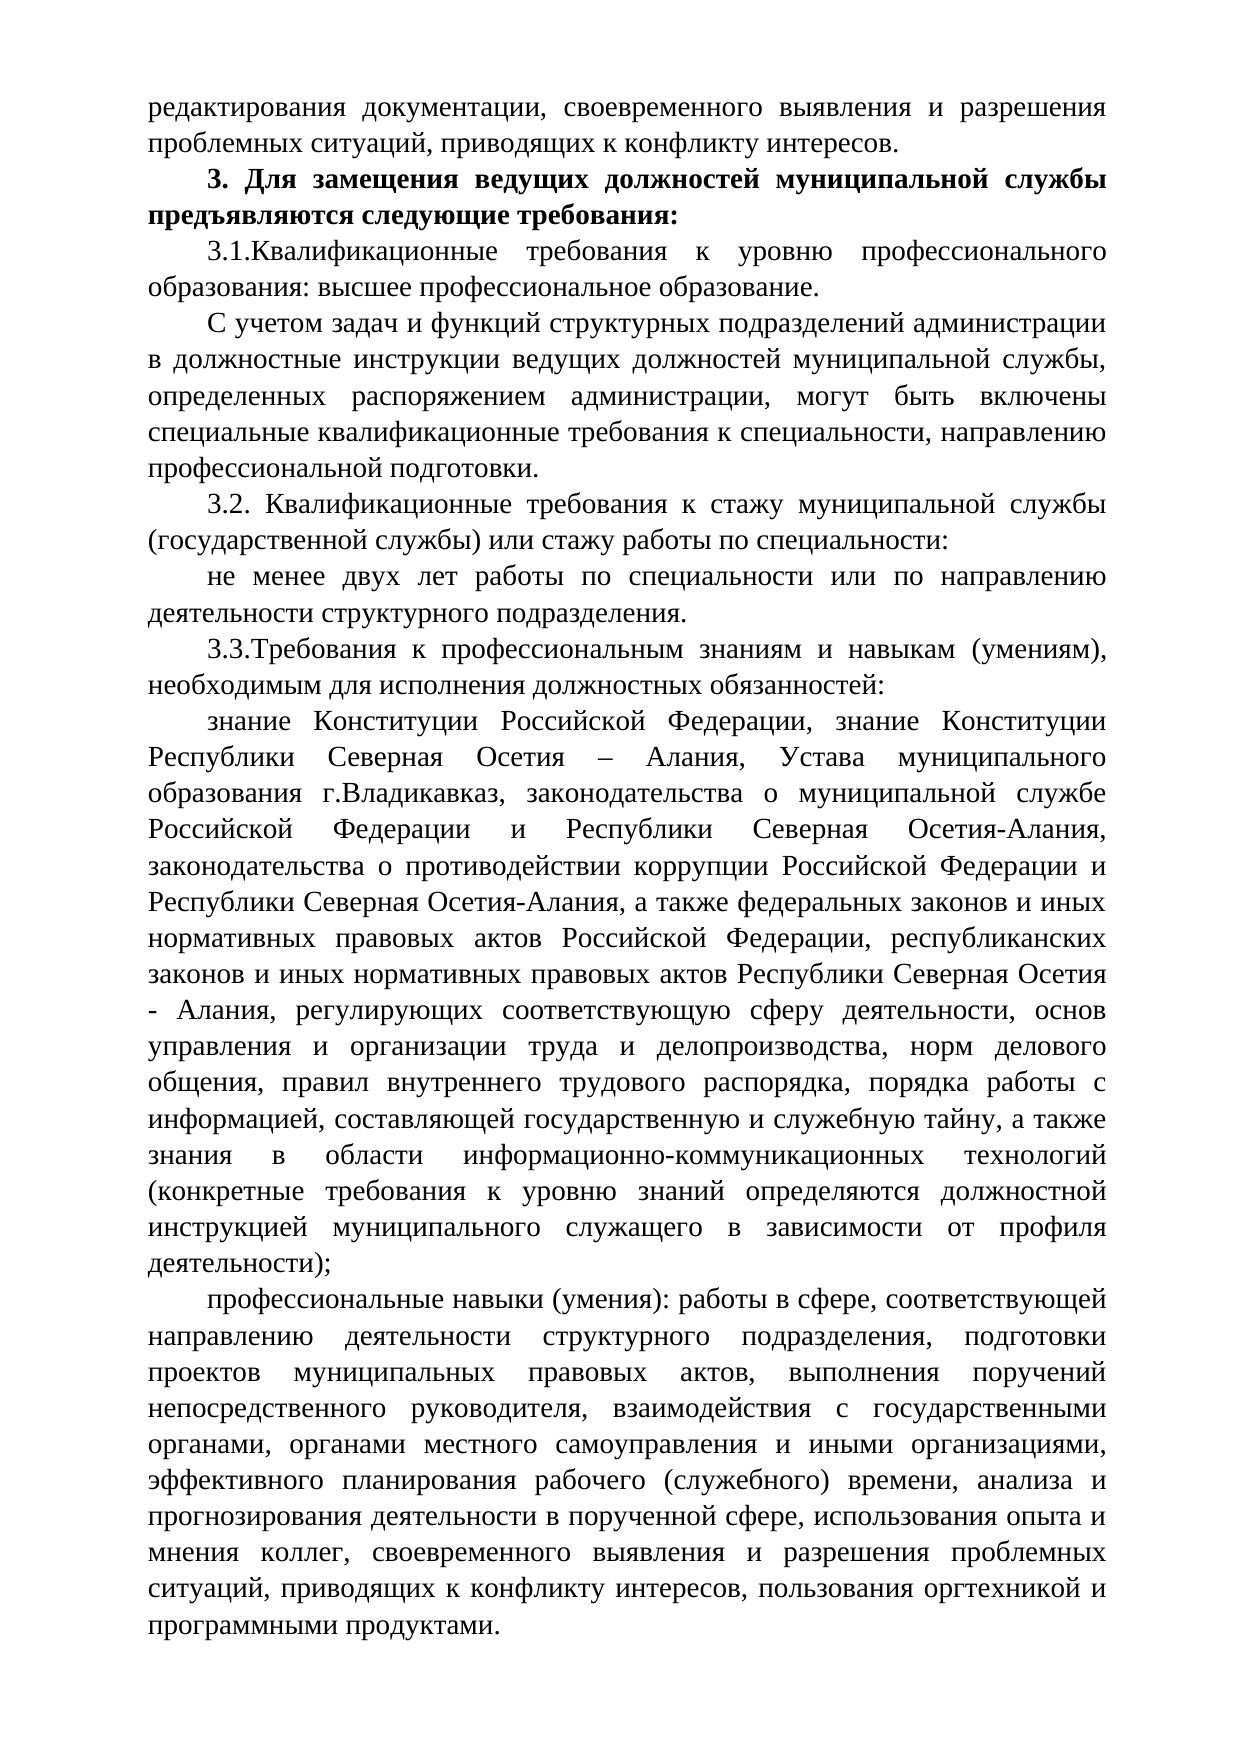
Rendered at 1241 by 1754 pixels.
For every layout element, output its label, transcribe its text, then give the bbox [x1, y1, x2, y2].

text 3. Для замещения ведущих должностей муниципальной службы предъявляются следующие требования: [148, 161, 1107, 231]
text профессиональные навыки (умения): работы в сфере, соответствующей направлению деятельности структурного подразделения, подготовки проектов муниципальных правовых актов, выполнения поручений непосредственного руководителя, взаимодействия с государственными органами, органами местного самоуправления и иными организациями, эффективного планирования рабочего (служебного) времени, анализа и прогнозирования деятельности в порученной сфере, использования опыта и мнения коллег, своевременного выявления и разрешения проблемных ситуаций, приводящих к конфликту интересов, пользования оргтехникой и программными продуктами. [148, 1281, 1107, 1640]
text не менее двух лет работы по специальности или по направлению деятельности структурного подразделения. [148, 558, 1107, 628]
text знание Конституции Российской Федерации, знание Конституции Республики Северная Осетия – Алания, Устава муниципального образования г.Владикавказ, законодательства о муниципальной службе Российской Федерации и Республики Северная Осетия-Алания, законодательства о противодействии коррупции Российской Федерации и Республики Северная Осетия-Алания, а также федеральных законов и иных нормативных правовых актов Российской Федерации, республиканских законов и иных нормативных правовых актов Республики Северная Осетия - Алания, регулирующих соответствующую сферу деятельности, основ управления и организации труда и делопроизводства, норм делового общения, правил внутреннего трудового распорядка, порядка работы с информацией, составляющей государственную и служебную тайну, а также знания в области информационно-коммуникационных технологий (конкретные требования к уровню знаний определяются должностной инструкцией муниципального служащего в зависимости от профиля деятельности); [148, 703, 1107, 1279]
text С учетом задач и функций структурных подразделений администрации в должностные инструкции ведущих должностей муниципальной службы, определенных распоряжением администрации, могут быть включены специальные квалификационные требования к специальности, направлению профессиональной подготовки. [148, 306, 1107, 484]
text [148, 89, 1107, 158]
text 3.3.Требования к профессиональным знаниям и навыкам (умениям), необходимым для исполнения должностных обязанностей: [148, 631, 1107, 701]
text 3.2. Квалификационные требования к стажу муниципальной службы (государственной службы) или стажу работы по специальности: [148, 486, 1107, 556]
text 3.1.Квалификационные требования к уровню профессионального образования: высшее профессиональное образование. [148, 233, 1107, 303]
